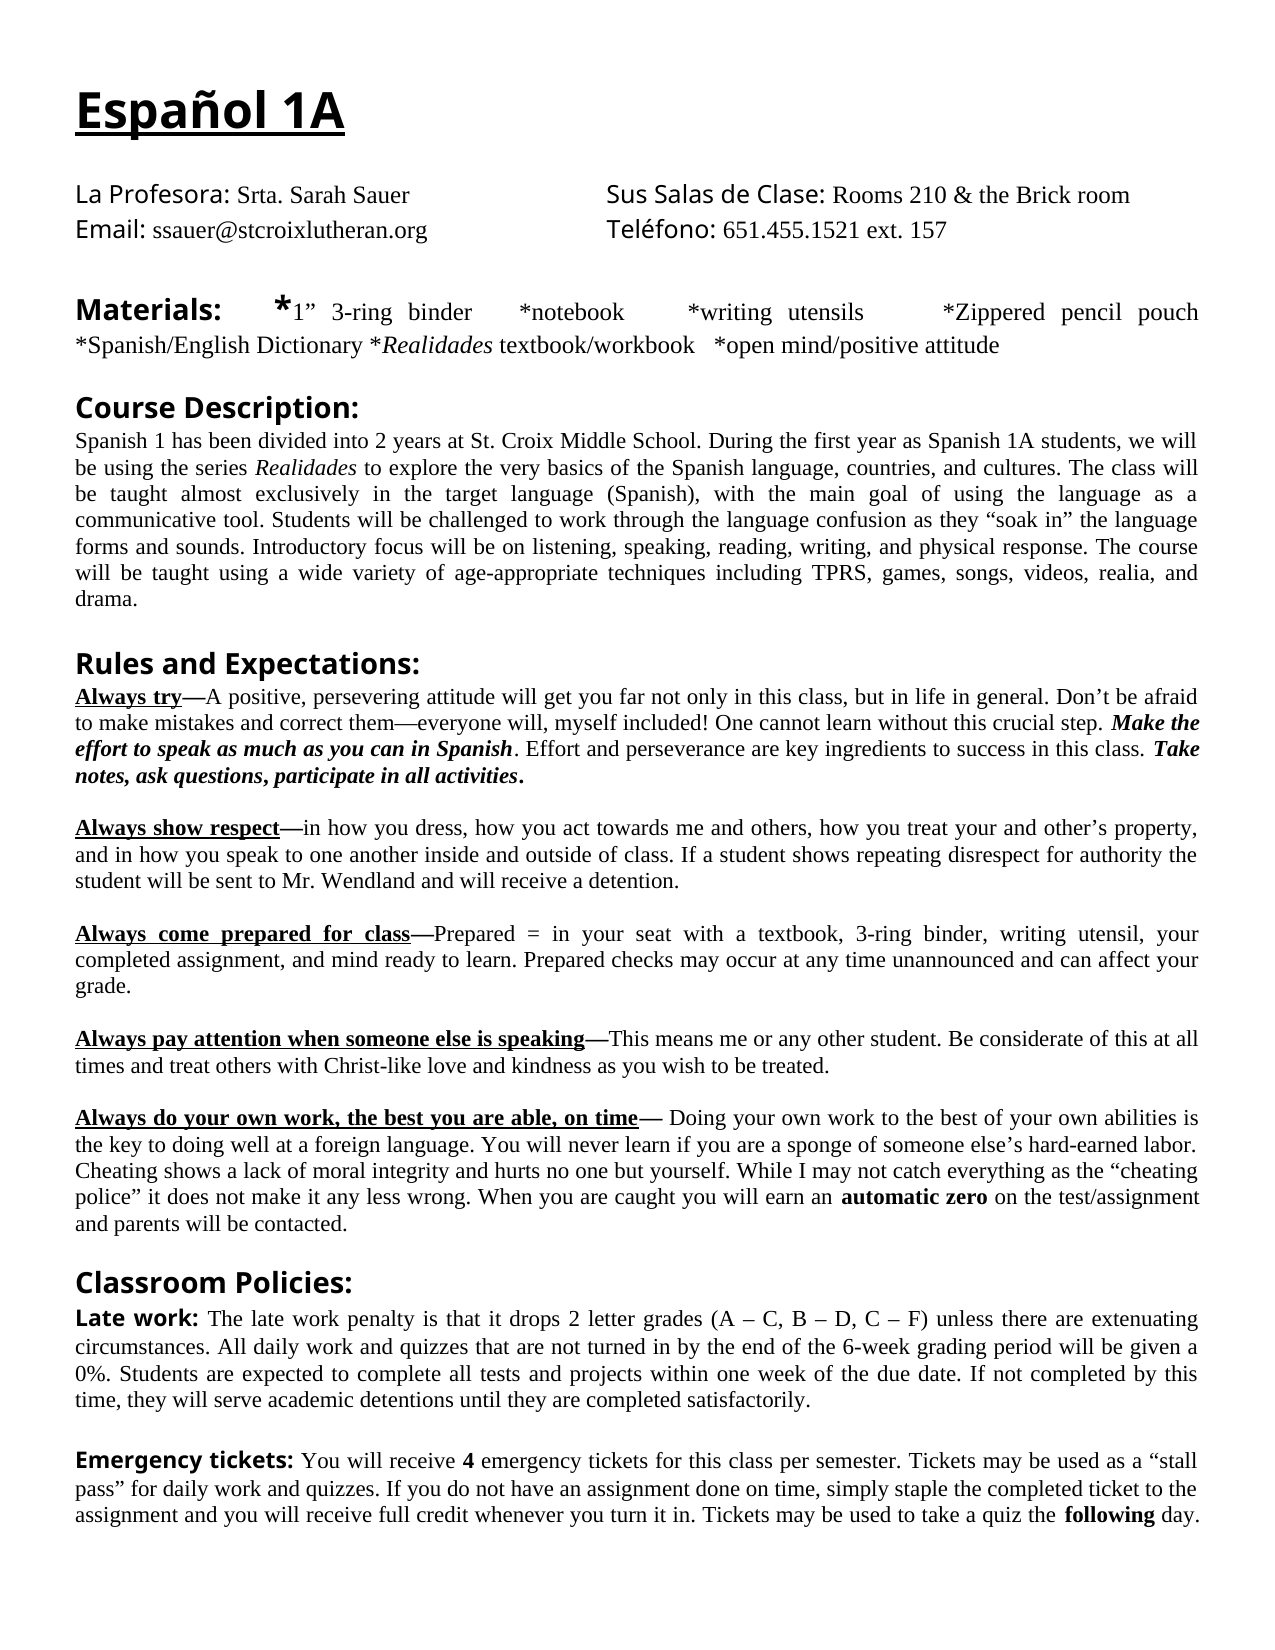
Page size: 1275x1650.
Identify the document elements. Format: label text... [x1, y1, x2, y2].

text Always come prepared for class—Prepared = in your seat with a textbook, 3-ring binder, writing utensil, your completed assignment, and mind ready to learn. Prepared checks may occur at any time unannounced and can affect your grade. [75, 920, 1200, 999]
text Materials: *1” 3-ring binder *notebook *writing utensils *Zippered pencil pouch *Spanish/English Dictionary *Realidades textbook/workbook *open mind/positive attitude [75, 285, 1200, 359]
text Always pay attention when someone else is speaking—This means me or any other student. Be considerate of this at all times and treat others with Christ-like love and kindness as you wish to be treated. [75, 1025, 1200, 1078]
text Late work: The late work penalty is that it drops 2 letter grades (A – C, B – D, C – F) unless there are extenuating circumstances. All daily work and quizzes that are not turned in by the end of the 6-week grading period will be given a 0%. Students are expected to complete all tests and projects within one week of the due date. If not completed by this time, they will serve academic detentions until they are completed satisfactorily. [75, 1302, 1200, 1412]
text Always show respect—in how you dress, how you act towards me and others, how you treat your and other’s property, and in how you speak to one another inside and outside of class. If a student shows repeating disrespect for authority the student will be sent to Mr. Wendland and will receive a detention. [75, 814, 1200, 893]
text Always try—A positive, persevering attitude will get you far not only in this class, but in life in general. Don’t be afraid to make mistakes and correct them—everyone will, myself included! One cannot learn without this crucial step. Make the effort to speak as much as you can in Spanish. Effort and perseverance are key ingredients to success in this class. Take notes, ask questions, participate in all activities. [75, 683, 1200, 788]
text Email: ssauer@stcroixlutheran.org Teléfono: 651.455.1521 ext. 157 [75, 211, 1200, 245]
text Español 1A [75, 75, 1200, 143]
text Classroom Policies: [75, 1262, 1200, 1302]
text Course Description: [75, 388, 1200, 427]
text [75, 1444, 1200, 1528]
text Always do your own work, the best you are able, on time— Doing your own work to the best of your own abilities is the key to doing well at a foreign language. You will never learn if you are a sponge of someone else’s hard-earned labor. Cheating shows a lack of moral integrity and hurts no one but yourself. While I may not catch everything as the “cheating police” it does not make it any less wrong. When you are caught you will earn an automatic zero on the test/assignment and parents will be contacted. [75, 1104, 1200, 1236]
text La Profesora: Srta. Sarah Sauer Sus Salas de Clase: Rooms 210 & the Brick room [75, 177, 1200, 211]
text Rules and Expectations: [75, 643, 1200, 683]
text Spanish 1 has been divided into 2 years at . During the first year as Spanish 1A students, we will be using the series Realidades to explore the very basics of the Spanish language, countries, and cultures. The class will be taught almost exclusively in the target language (Spanish), with the main goal of using the language as a communicative tool. Students will be challenged to work through the language confusion as they “soak in” the language forms and sounds. Introductory focus will be on listening, speaking, reading, writing, and physical response. The course will be taught using a wide variety of age-appropriate techniques including TPRS, games, songs, videos, realia, and drama. [75, 427, 1200, 612]
